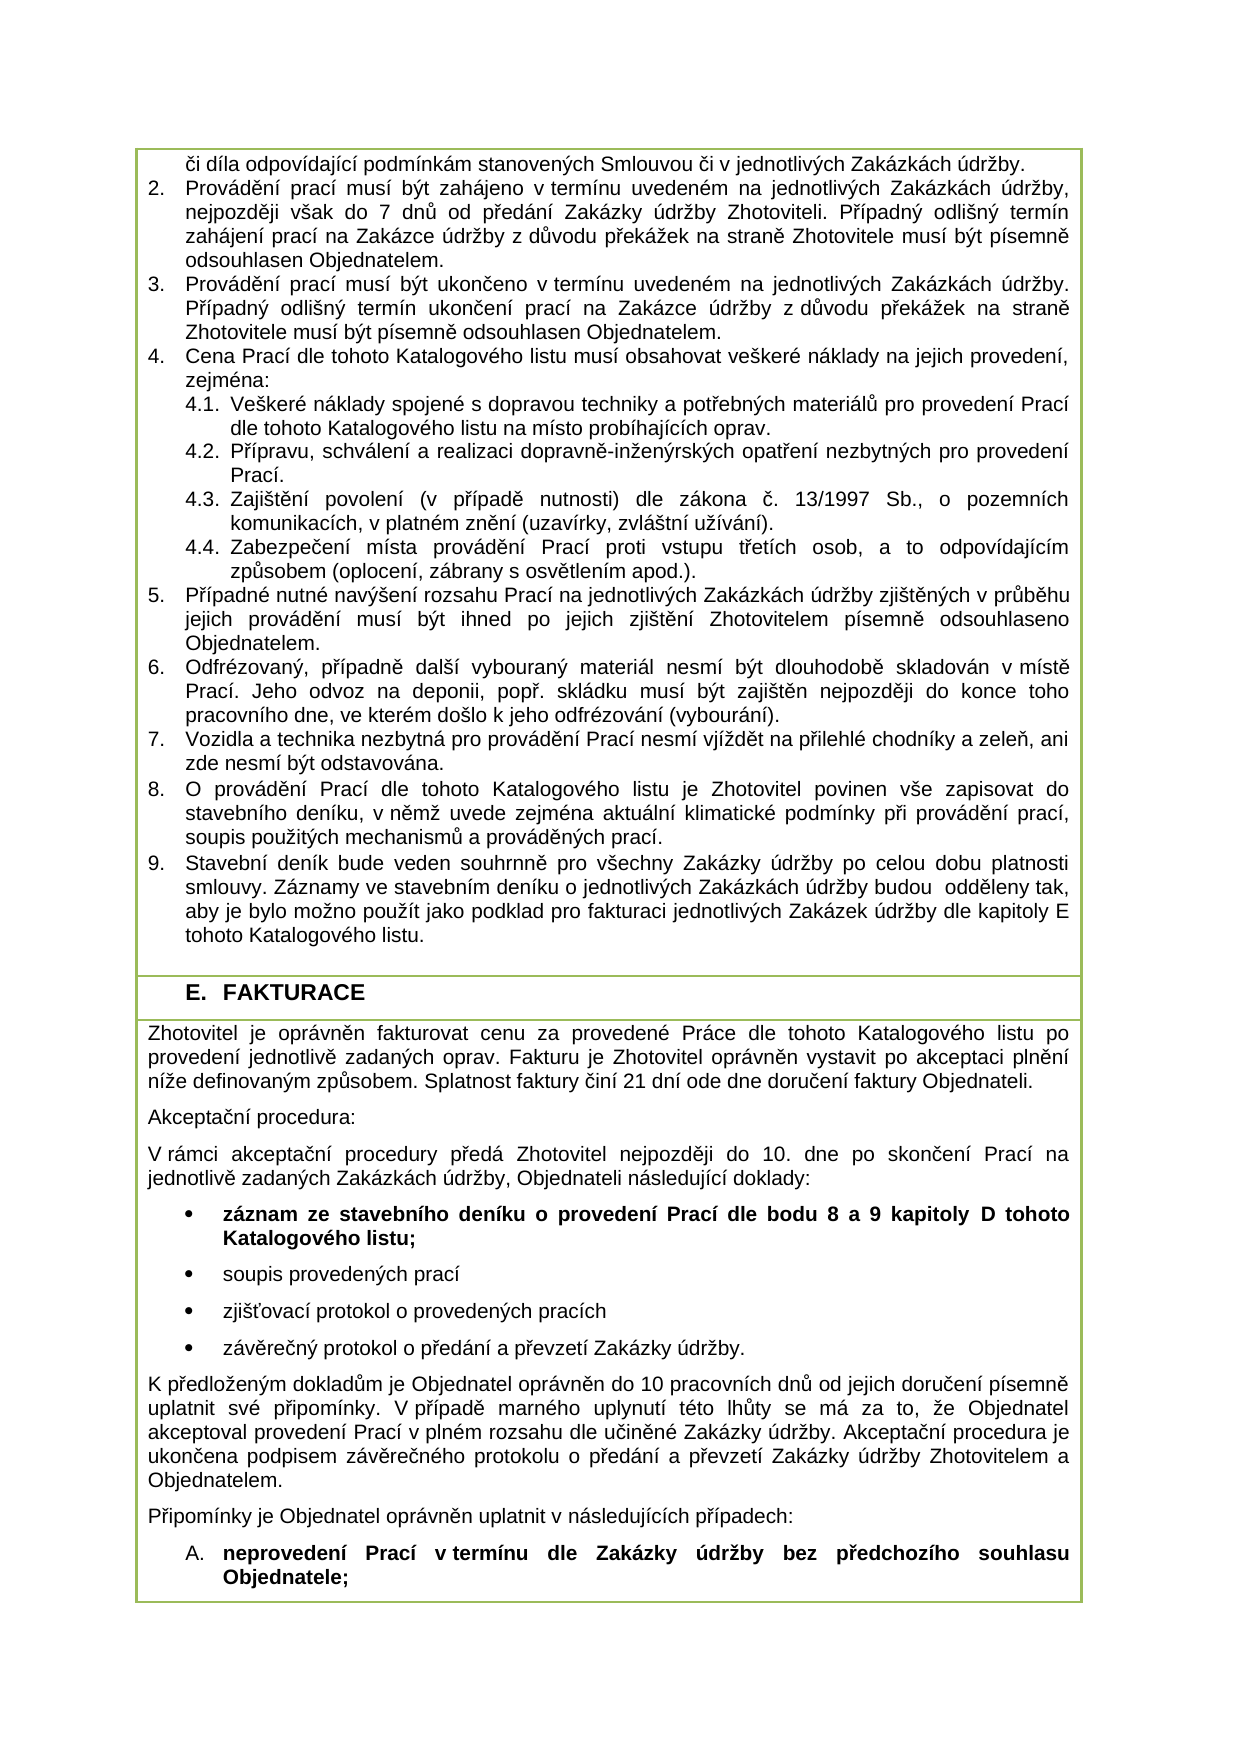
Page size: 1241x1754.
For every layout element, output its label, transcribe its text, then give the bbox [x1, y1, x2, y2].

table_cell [138, 1021, 1080, 1601]
table_cell Fakturace [138, 977, 1080, 1018]
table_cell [138, 150, 1080, 975]
